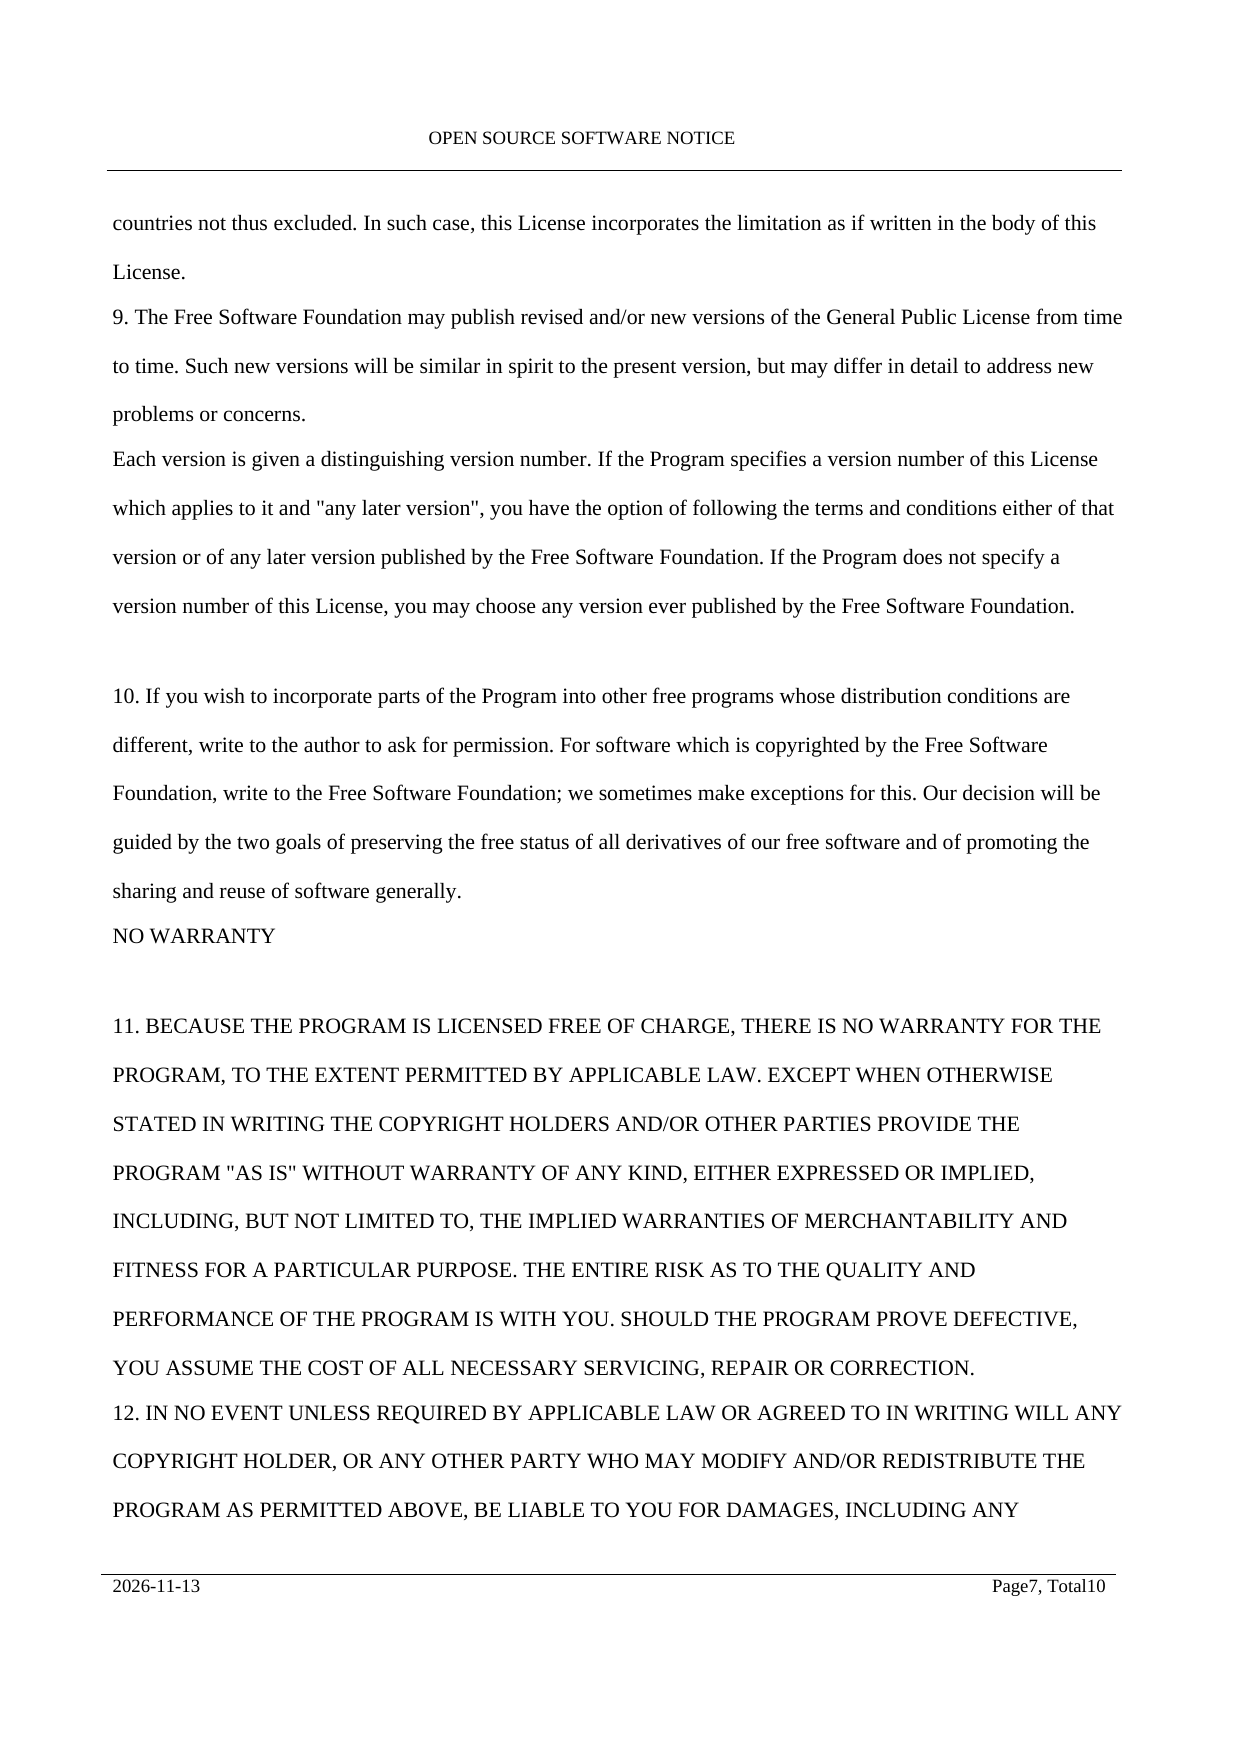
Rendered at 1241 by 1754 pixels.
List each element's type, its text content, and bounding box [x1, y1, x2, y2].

text 10. If you wish to incorporate parts of the Program into other free programs whose distribution conditions are different, write to the author to ask for permission. For software which is copyrighted by the Free Software Foundation, write to the Free Software Foundation; we sometimes make exceptions for this. Our decision will be guided by the two goals of preserving the free status of all derivatives of our free software and of promoting the sharing and reuse of software generally. [112, 679, 1128, 907]
text NO WARRANTY [112, 919, 1128, 952]
text 11. BECAUSE THE PROGRAM IS LICENSED FREE OF CHARGE, THERE IS NO WARRANTY FOR THE PROGRAM, TO THE EXTENT PERMITTED BY APPLICABLE LAW. EXCEPT WHEN OTHERWISE STATED IN WRITING THE COPYRIGHT HOLDERS AND/OR OTHER PARTIES PROVIDE THE PROGRAM "AS IS" WITHOUT WARRANTY OF ANY KIND, EITHER EXPRESSED OR IMPLIED, INCLUDING, BUT NOT LIMITED TO, THE IMPLIED WARRANTIES OF MERCHANTABILITY AND FITNESS FOR A PARTICULAR PURPOSE. THE ENTIRE RISK AS TO THE QUALITY AND PERFORMANCE OF THE PROGRAM IS WITH YOU. SHOULD THE PROGRAM PROVE DEFECTIVE, YOU ASSUME THE COST OF ALL NECESSARY SERVICING, REPAIR OR CORRECTION. [112, 1009, 1128, 1383]
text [112, 206, 1128, 288]
text 9. The Free Software Foundation may publish revised and/or new versions of the General Public License from time to time. Such new versions will be similar in spirit to the present version, but may differ in detail to address new problems or concerns. [112, 300, 1128, 430]
text Each version is given a distinguishing version number. If the Program specifies a version number of this License which applies to it and "any later version", you have the option of following the terms and conditions either of that version or of any later version published by the Free Software Foundation. If the Program does not specify a version number of this License, you may choose any version ever published by the Free Software Foundation. [112, 443, 1128, 622]
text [112, 1396, 1128, 1526]
